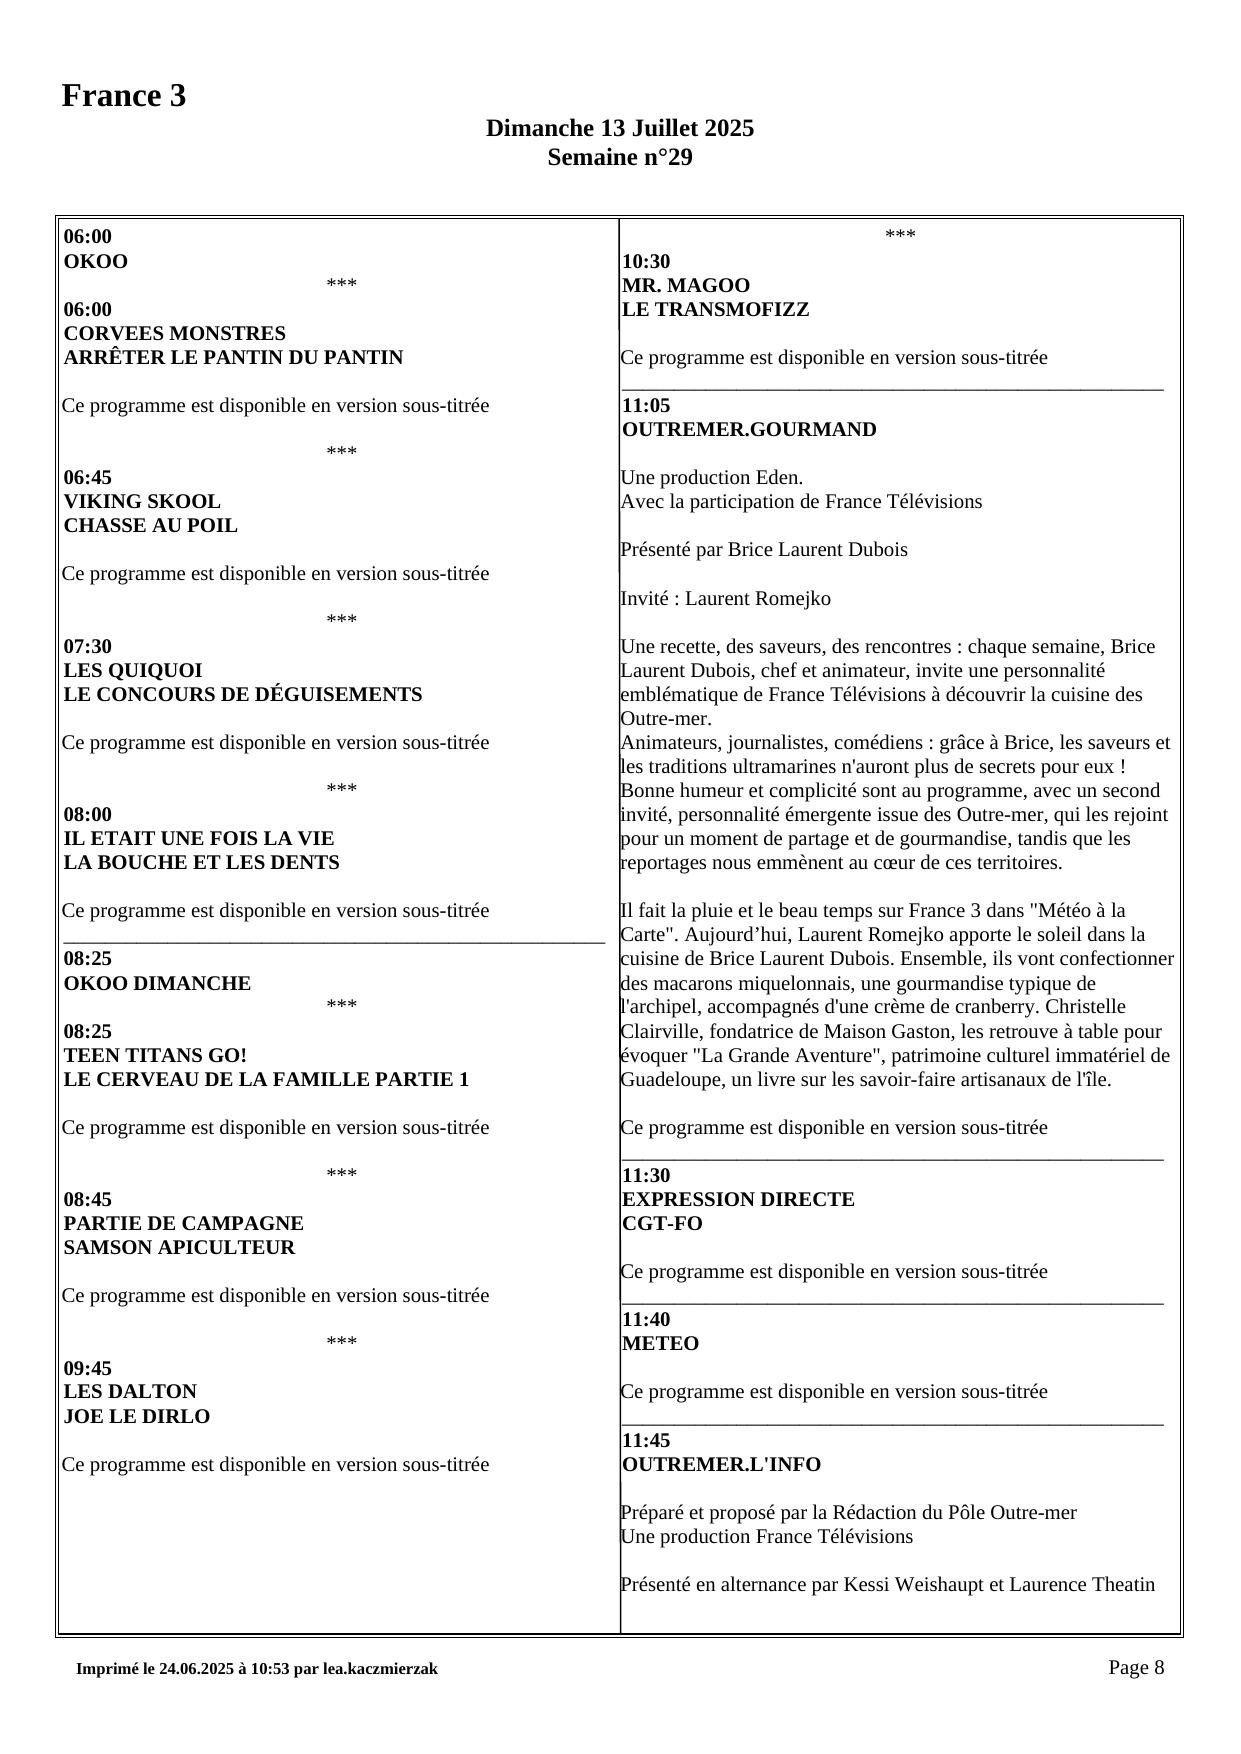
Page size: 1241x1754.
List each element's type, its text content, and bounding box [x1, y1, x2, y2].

text Ce programme est disponible en version sous-titrée [61, 1115, 620, 1139]
text ____________________________________________________ [622, 1283, 1179, 1307]
text *** [63, 441, 620, 465]
text Ce programme est disponible en version sous-titrée [620, 1379, 1179, 1403]
text 08:25 [63, 946, 620, 970]
text *** [63, 994, 620, 1018]
text LE CONCOURS DE DÉGUISEMENTS [63, 682, 620, 706]
text Ce programme est disponible en version sous-titrée [61, 561, 620, 585]
text MR. MAGOO [622, 273, 1179, 297]
text ____________________________________________________ [63, 922, 620, 946]
text Ce programme est disponible en version sous-titrée [61, 1283, 620, 1307]
text CORVEES MONSTRES [63, 321, 620, 345]
text VIKING SKOOL [63, 489, 620, 513]
text 09:45 [63, 1355, 620, 1379]
text METEO [622, 1331, 1179, 1355]
text 06:45 [63, 465, 620, 489]
text LE CERVEAU DE LA FAMILLE PARTIE 1 [63, 1067, 620, 1091]
text Une production Eden. Avec la participation de France Télévisions Présenté par Brice Laurent Dubois Invité : Laurent Romejko Une recette, des saveurs, des rencontres : chaque semaine, Brice Laurent Dubois, chef et animateur, invite une personnalité emblématique de France Télévisions à découvrir la cuisine des Outre-mer. Animateurs, journalistes, comédiens : grâce à Brice, les saveurs et les traditions ultramarines n'auront plus de secrets pour eux ! Bonne humeur et complicité sont au programme, avec un second invité, personnalité émergente issue des Outre-mer, qui les rejoint pour un moment de partage et de gourmandise, tandis que les reportages nous emmènent au cœur de ces territoires. Il fait la pluie et le beau temps sur France 3 dans "Météo à la Carte". Aujourd’hui, Laurent Romejko apporte le soleil dans la cuisine de Brice Laurent Dubois. Ensemble, ils vont confectionner des macarons miquelonnais, une gourmandise typique de l'archipel, accompagnés d'une crème de cranberry. Christelle Clairville, fondatrice de Maison Gaston, les retrouve à table pour évoquer "La Grande Aventure", patrimoine culturel immatériel de Guadeloupe, un livre sur les savoir-faire artisanaux de l'île. [620, 441, 1179, 1091]
text ____________________________________________________ [622, 1139, 1179, 1163]
text *** [63, 1163, 620, 1187]
text OKOO [63, 248, 620, 273]
text *** [63, 1331, 620, 1355]
text 08:25 [63, 1018, 620, 1043]
text 06:00 [63, 224, 620, 248]
text Ce programme est disponible en version sous-titrée [61, 393, 620, 417]
text CHASSE AU POIL [63, 513, 620, 537]
text 08:00 [63, 802, 620, 826]
text SAMSON APICULTEUR [63, 1235, 620, 1259]
text 06:00 [63, 297, 620, 321]
text *** [63, 273, 620, 297]
text 11:30 [622, 1163, 1179, 1187]
text ____________________________________________________ [622, 1403, 1179, 1428]
text 11:40 [622, 1307, 1179, 1331]
text TEEN TITANS GO! [63, 1043, 620, 1067]
text 11:05 [622, 393, 1179, 417]
text Ce programme est disponible en version sous-titrée [61, 898, 620, 922]
text *** [63, 778, 620, 802]
text LA BOUCHE ET LES DENTS [63, 850, 620, 874]
text 07:30 [63, 633, 620, 658]
text EXPRESSION DIRECTE [622, 1187, 1179, 1211]
text 11:45 [622, 1428, 1179, 1452]
text LES DALTON [63, 1379, 620, 1403]
text ____________________________________________________ [622, 369, 1179, 393]
text CGT-FO [622, 1211, 1179, 1235]
text 08:45 [63, 1187, 620, 1211]
text *** [63, 609, 620, 633]
text ARRÊTER LE PANTIN DU PANTIN [63, 345, 620, 369]
text 10:30 [622, 248, 1179, 273]
text IL ETAIT UNE FOIS LA VIE [63, 826, 620, 850]
text Ce programme est disponible en version sous-titrée [620, 1259, 1179, 1283]
text *** [622, 224, 1179, 248]
text Ce programme est disponible en version sous-titrée [61, 1452, 620, 1476]
text OUTREMER.L'INFO [622, 1452, 1179, 1476]
text OUTREMER.GOURMAND [622, 417, 1179, 441]
text LE TRANSMOFIZZ [622, 297, 1179, 321]
text JOE LE DIRLO [63, 1403, 620, 1428]
text LES QUIQUOI [63, 658, 620, 682]
text Ce programme est disponible en version sous-titrée [620, 345, 1179, 369]
text Ce programme est disponible en version sous-titrée [620, 1115, 1179, 1139]
text PARTIE DE CAMPAGNE [63, 1211, 620, 1235]
text Ce programme est disponible en version sous-titrée [61, 730, 620, 754]
text OKOO DIMANCHE [63, 970, 620, 994]
